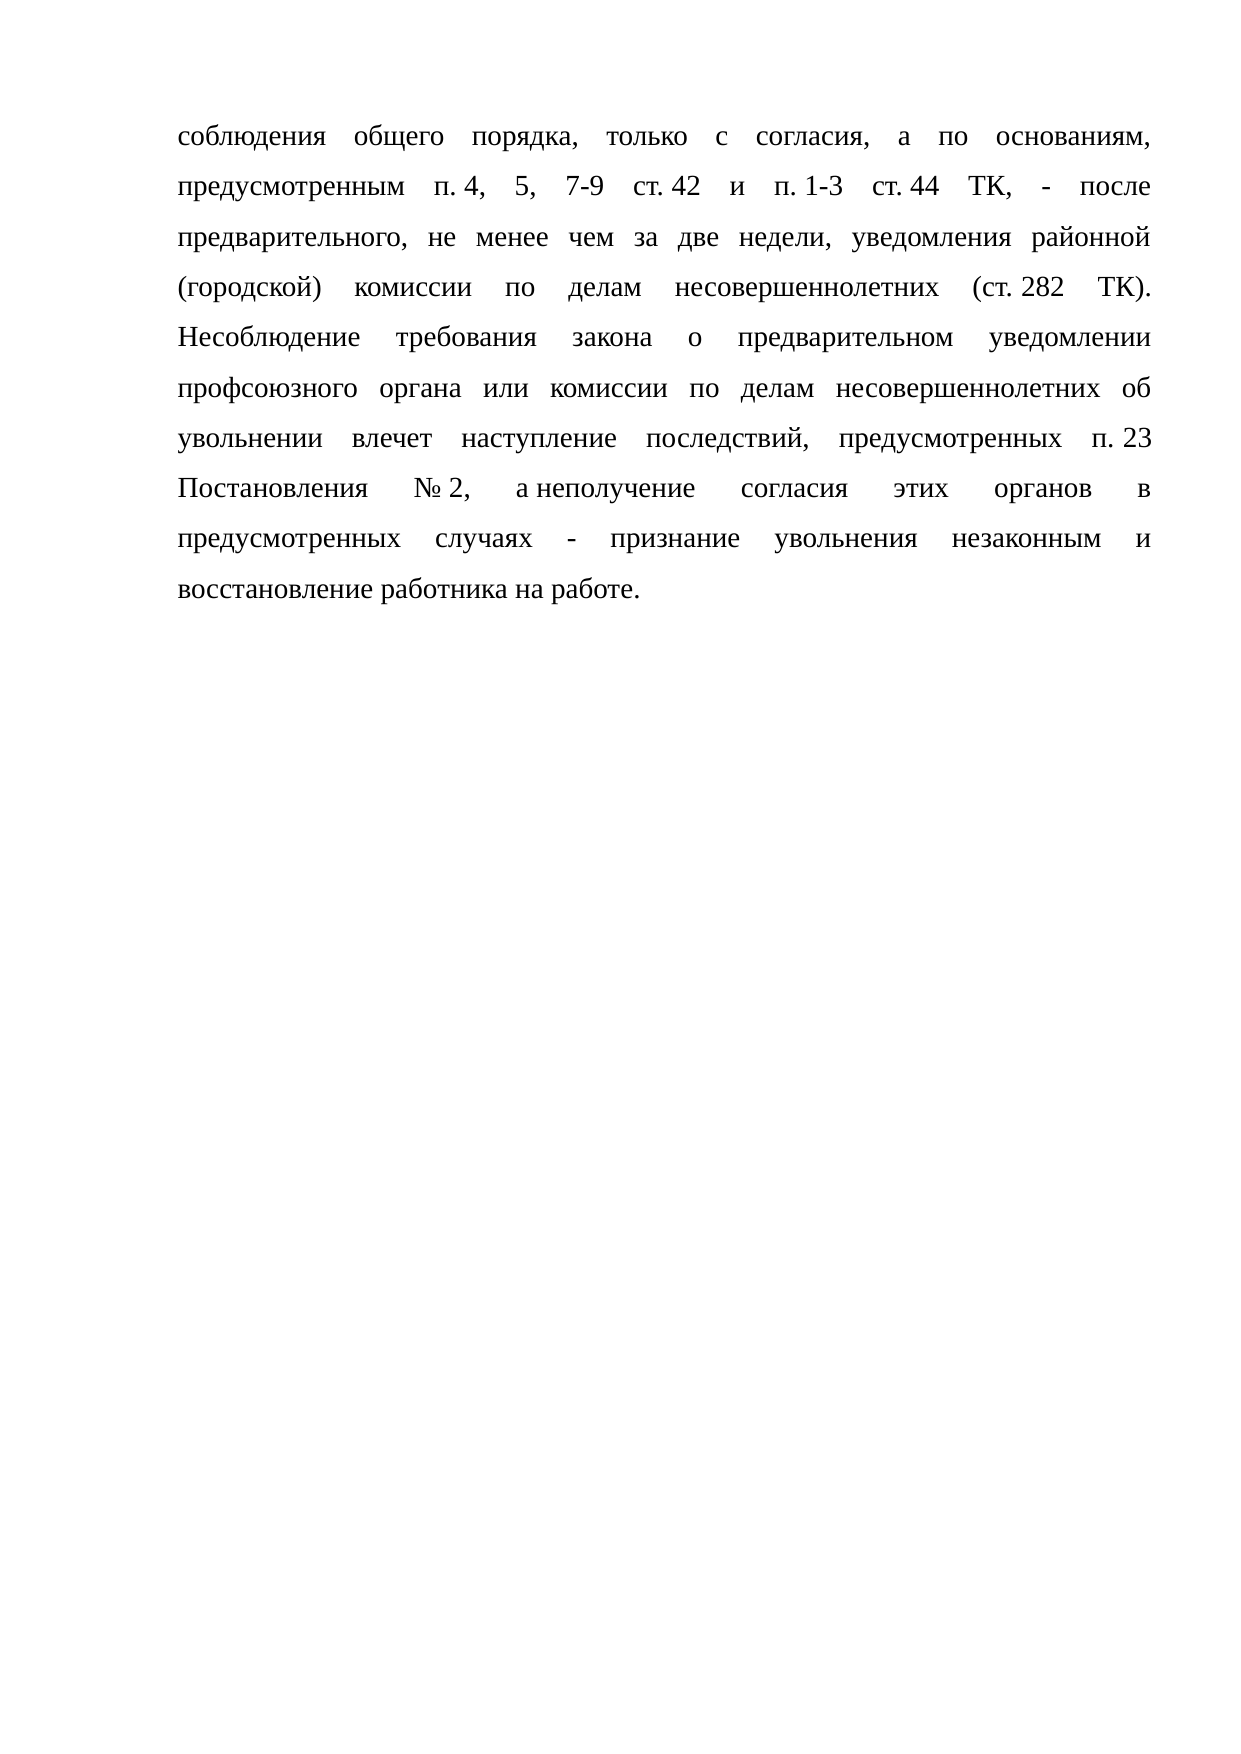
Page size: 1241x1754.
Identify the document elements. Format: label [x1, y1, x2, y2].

text [177, 118, 1152, 604]
